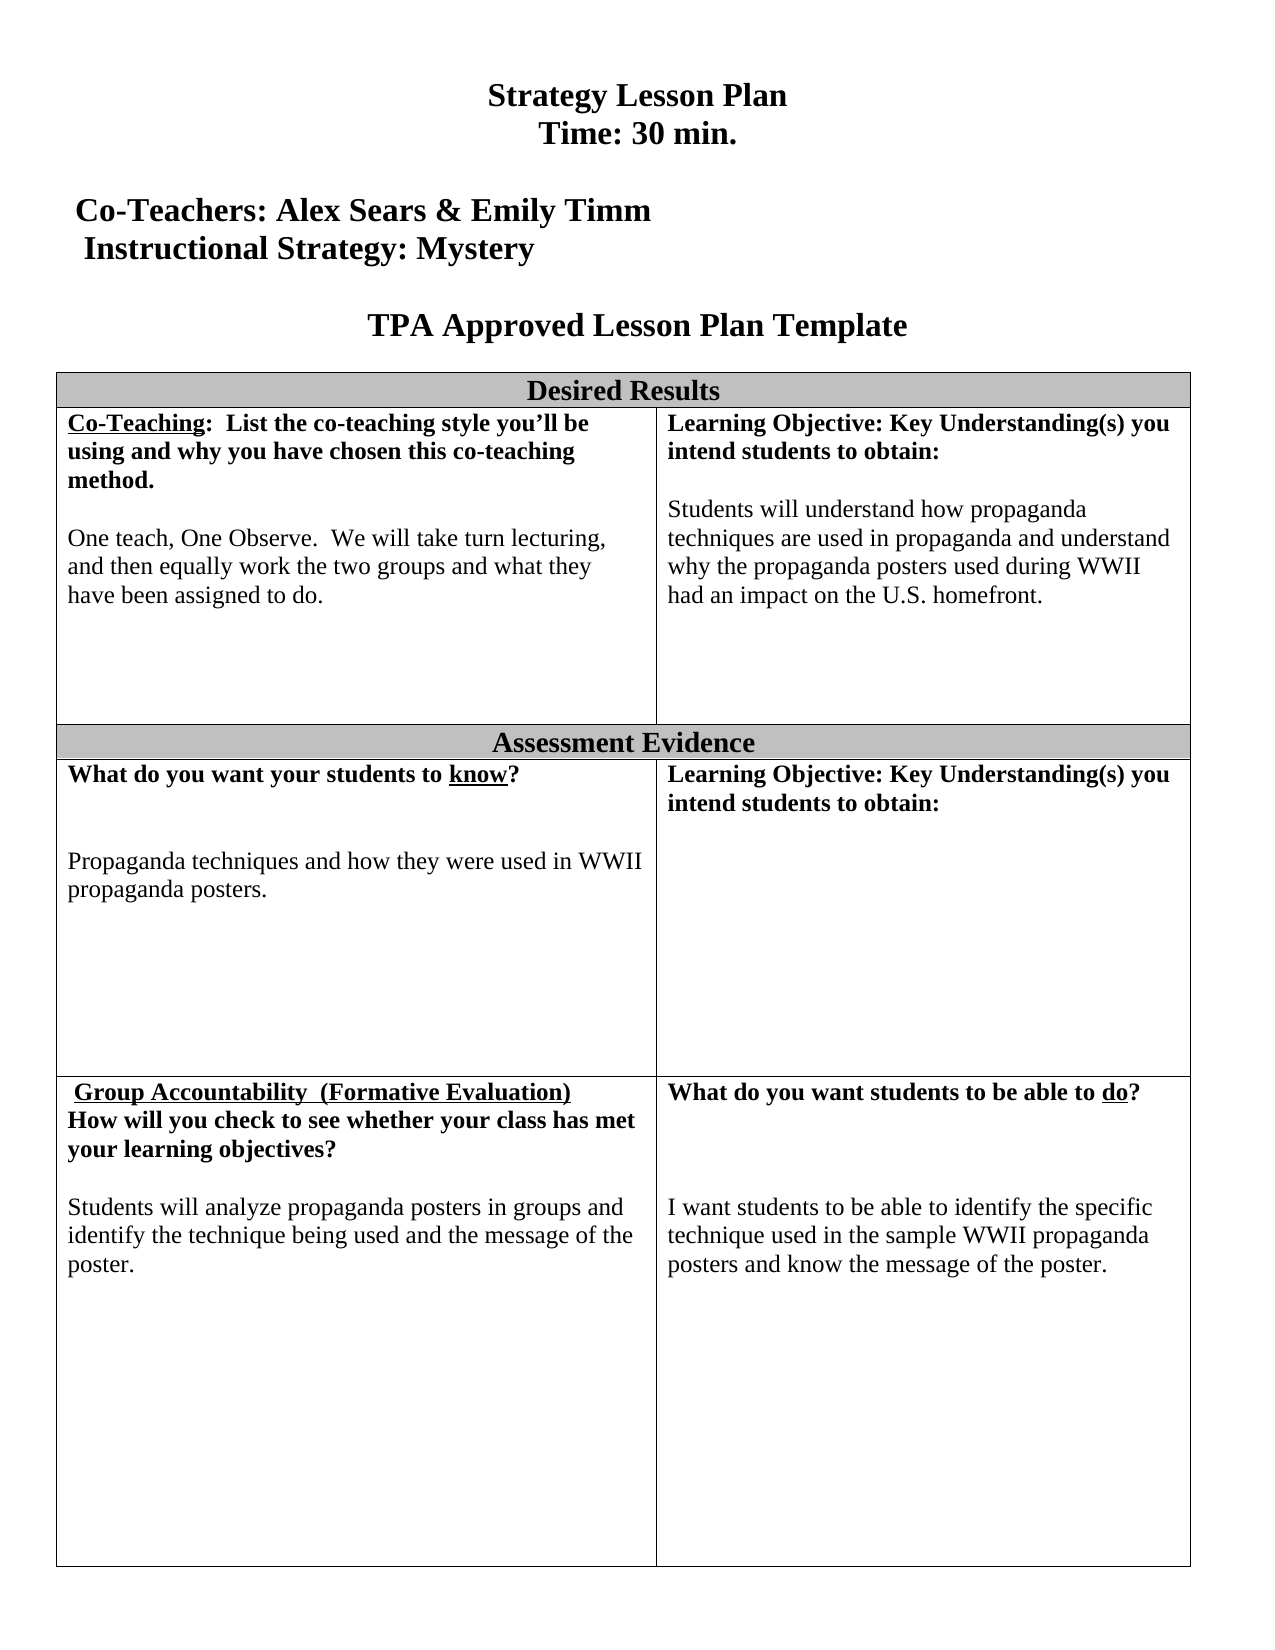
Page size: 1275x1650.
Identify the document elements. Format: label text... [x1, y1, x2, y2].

table_cell What do you want your students to know? Propaganda techniques and how they were used in WWII propaganda posters. [57, 760, 656, 1076]
text Instructional Strategy: Mystery [75, 228, 1200, 267]
table_cell What do you want students to be able to do? I want students to be able to identify the specific technique used in the sample WWII propaganda posters and know the message of the poster. [657, 1077, 1190, 1566]
text Time: 30 min. [75, 113, 1200, 152]
text Co-Teachers: Alex Sears & Emily Timm [75, 190, 1200, 228]
table_header Desired Results [57, 373, 1190, 407]
table_cell Group Accountability (Formative Evaluation) How will you check to see whether your class has met your learning objectives? Students will analyze propaganda posters in groups and identify the technique being used and the message of the poster. [57, 1077, 656, 1566]
table_cell Co-Teaching: List the co-teaching style you’ll be using and why you have chosen this co-teaching method. One teach, One Observe. We will take turn lecturing, and then equally work the two groups and what they have been assigned to do. [57, 408, 656, 724]
table_cell Learning Objective: Key Understanding(s) you intend students to obtain: [657, 760, 1190, 1076]
table_cell Learning Objective: Key Understanding(s) you intend students to obtain: Students will understand how propaganda techniques are used in propaganda and understand why the propaganda posters used during WWII had an impact on the U.S. homefront. [657, 408, 1190, 724]
text Strategy Lesson Plan [75, 75, 1200, 113]
table_cell Assessment Evidence [57, 725, 1190, 758]
text TPA Approved Lesson Plan Template [75, 305, 1200, 343]
